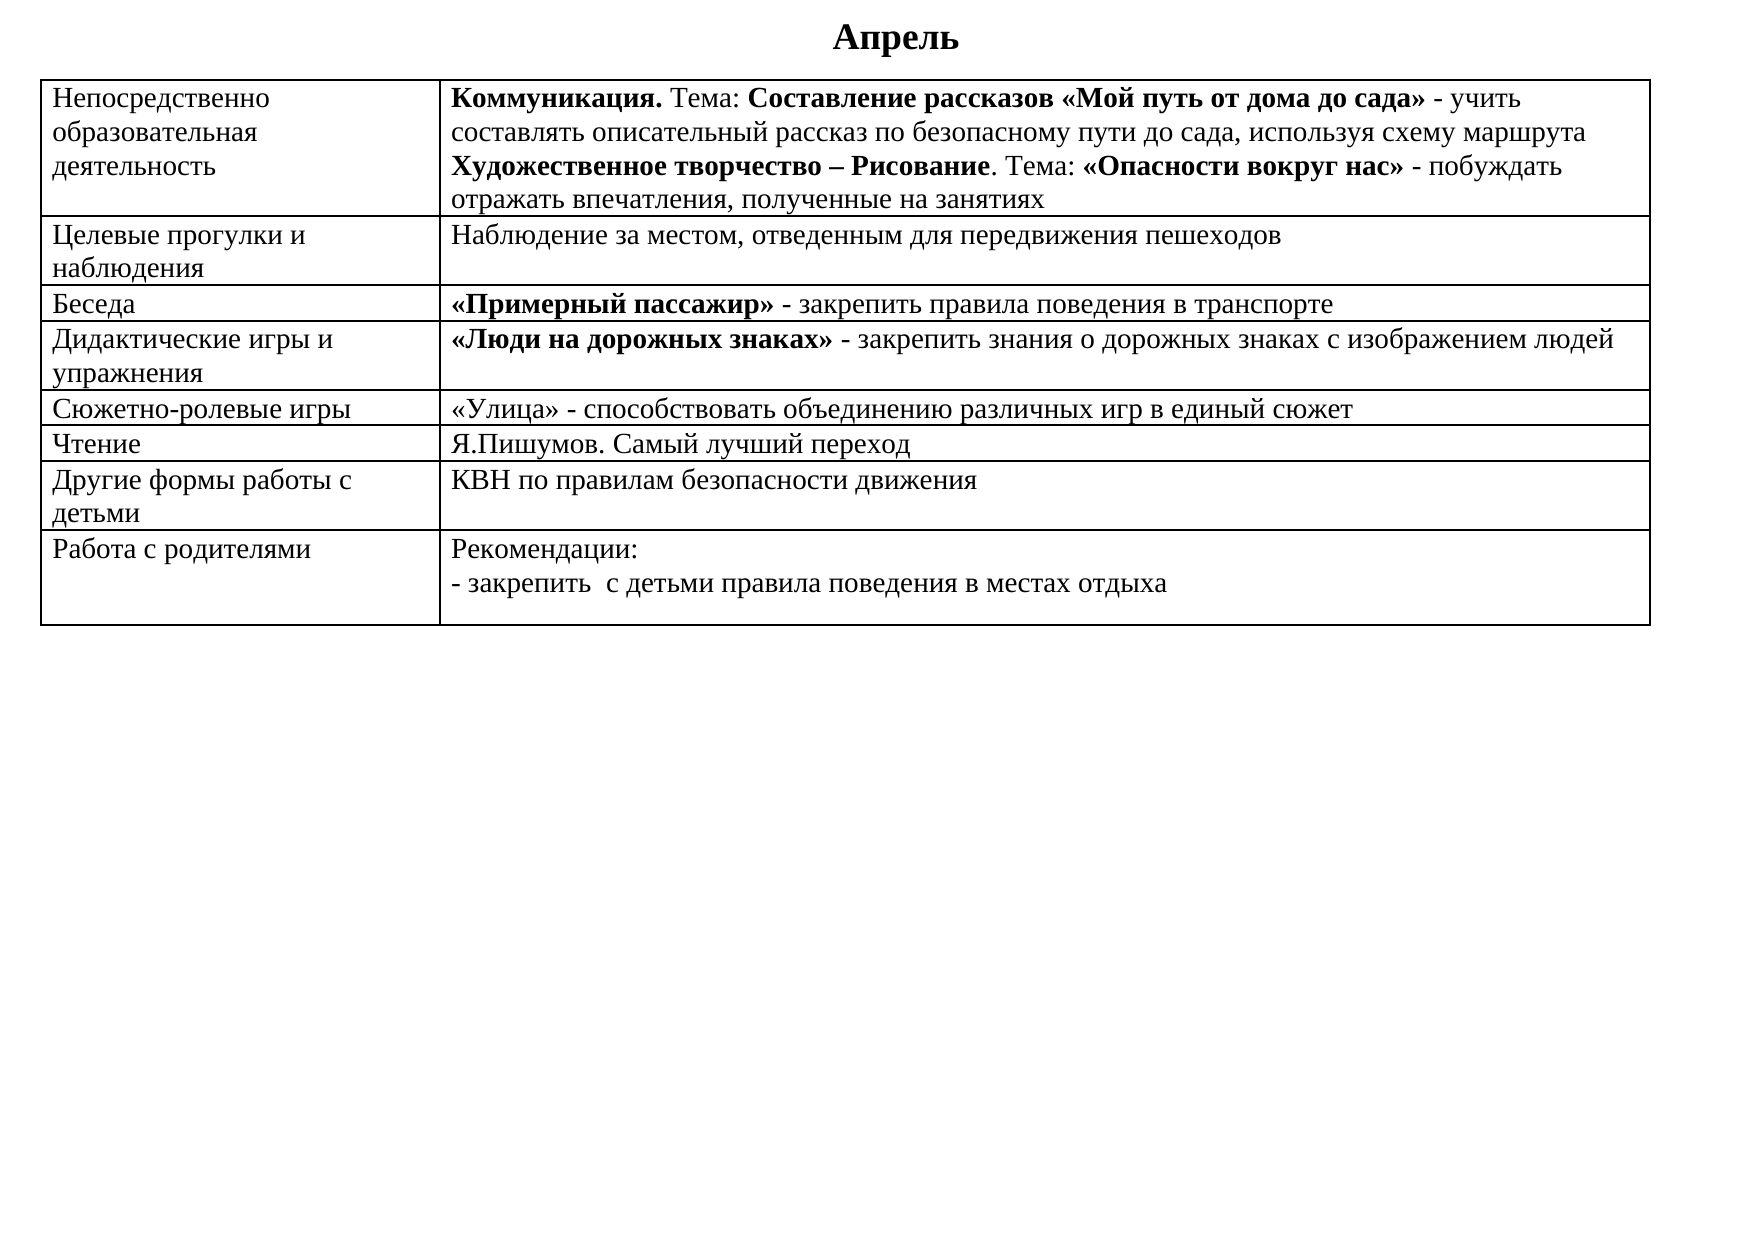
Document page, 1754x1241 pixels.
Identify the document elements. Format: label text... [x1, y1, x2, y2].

table_cell КВН по правилам безопасности движения [441, 462, 1649, 529]
table_cell «Примерный пассажир» - закрепить правила поведения в транспорте [441, 286, 1649, 319]
table_cell Я.Пишумов. Самый лучший переход [441, 426, 1649, 460]
table_cell Дидактические игры и упражнения [42, 322, 439, 389]
table_cell Работа с родителями [42, 531, 439, 624]
table_header Непосредственно образовательная деятельность [42, 81, 439, 215]
table_cell Другие формы работы с детьми [42, 462, 439, 529]
table_cell Рекомендации: - закрепить с детьми правила поведения в местах отдыха [441, 531, 1649, 624]
table_header Коммуникация. Тема: Составление рассказов «Мой путь от дома до сада» - учить составлять описательный рассказ по безопасному пути до сада, используя схему маршрута Художественное творчество – Рисование. Тема: «Опасности вокруг нас» - побуждать отражать впечатления, полученные на занятиях [441, 81, 1649, 215]
table_cell Наблюдение за местом, отведенным для передвижения пешеходов [441, 217, 1649, 284]
table_cell Беседа [42, 286, 439, 319]
table_cell Целевые прогулки и наблюдения [42, 217, 439, 284]
table_cell «Улица» - способствовать объединению различных игр в единый сюжет [441, 391, 1649, 424]
table_cell Сюжетно-ролевые игры [42, 391, 439, 424]
table_cell «Люди на дорожных знаках» - закрепить знания о дорожных знаках с изображением людей [441, 322, 1649, 389]
table_cell Чтение [42, 426, 439, 460]
text Апрель [112, 14, 1679, 58]
